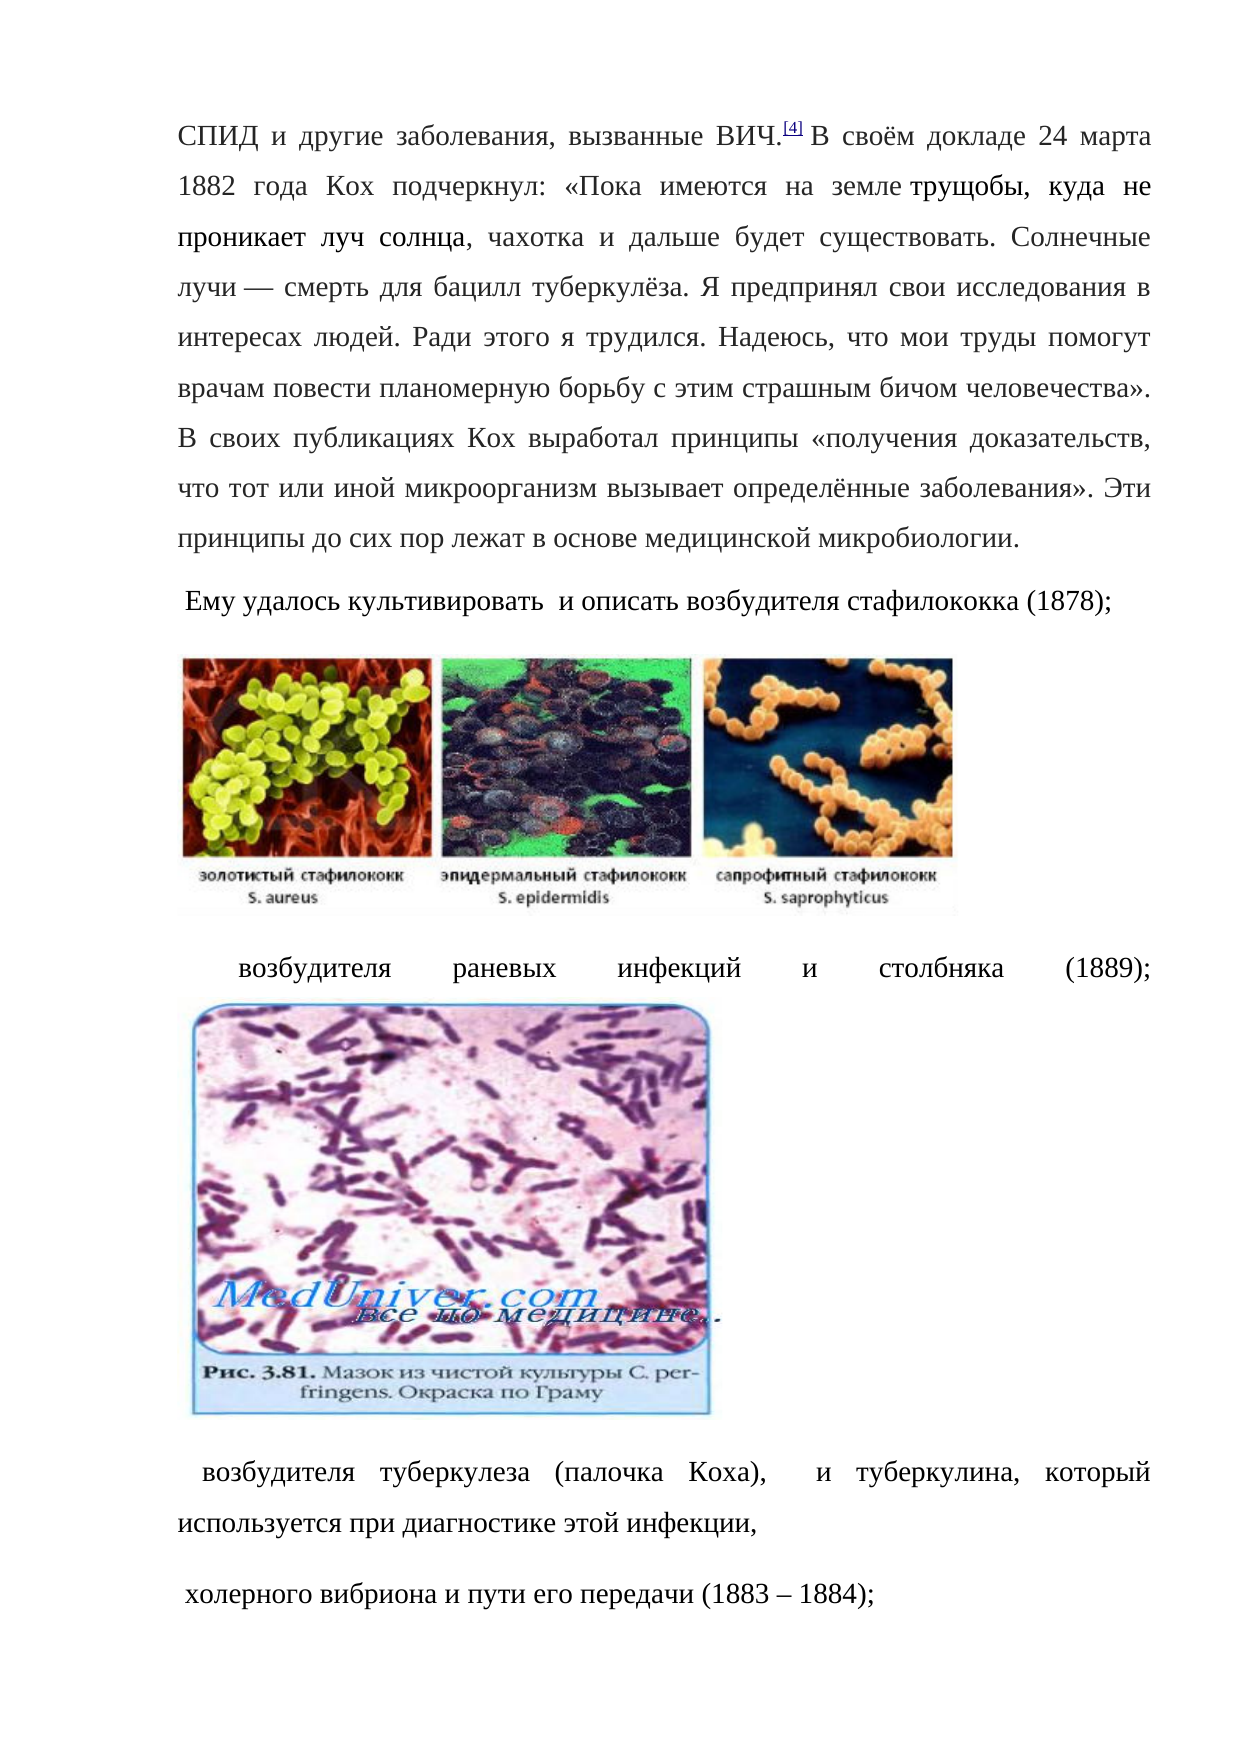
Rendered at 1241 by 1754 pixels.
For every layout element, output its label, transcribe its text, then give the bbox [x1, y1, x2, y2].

text холерного вибриона и пути его передачи (1883 – 1884); [177, 1576, 1152, 1609]
picture [177, 997, 723, 1420]
text возбудителя туберкулеза (палочка Коха), и туберкулина, который используется при диагностике этой инфекции, [177, 1454, 1152, 1538]
picture [177, 654, 959, 916]
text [177, 118, 1152, 554]
text Ему удалось культивировать и описать возбудителя стафилококка (1878); [177, 583, 1152, 617]
